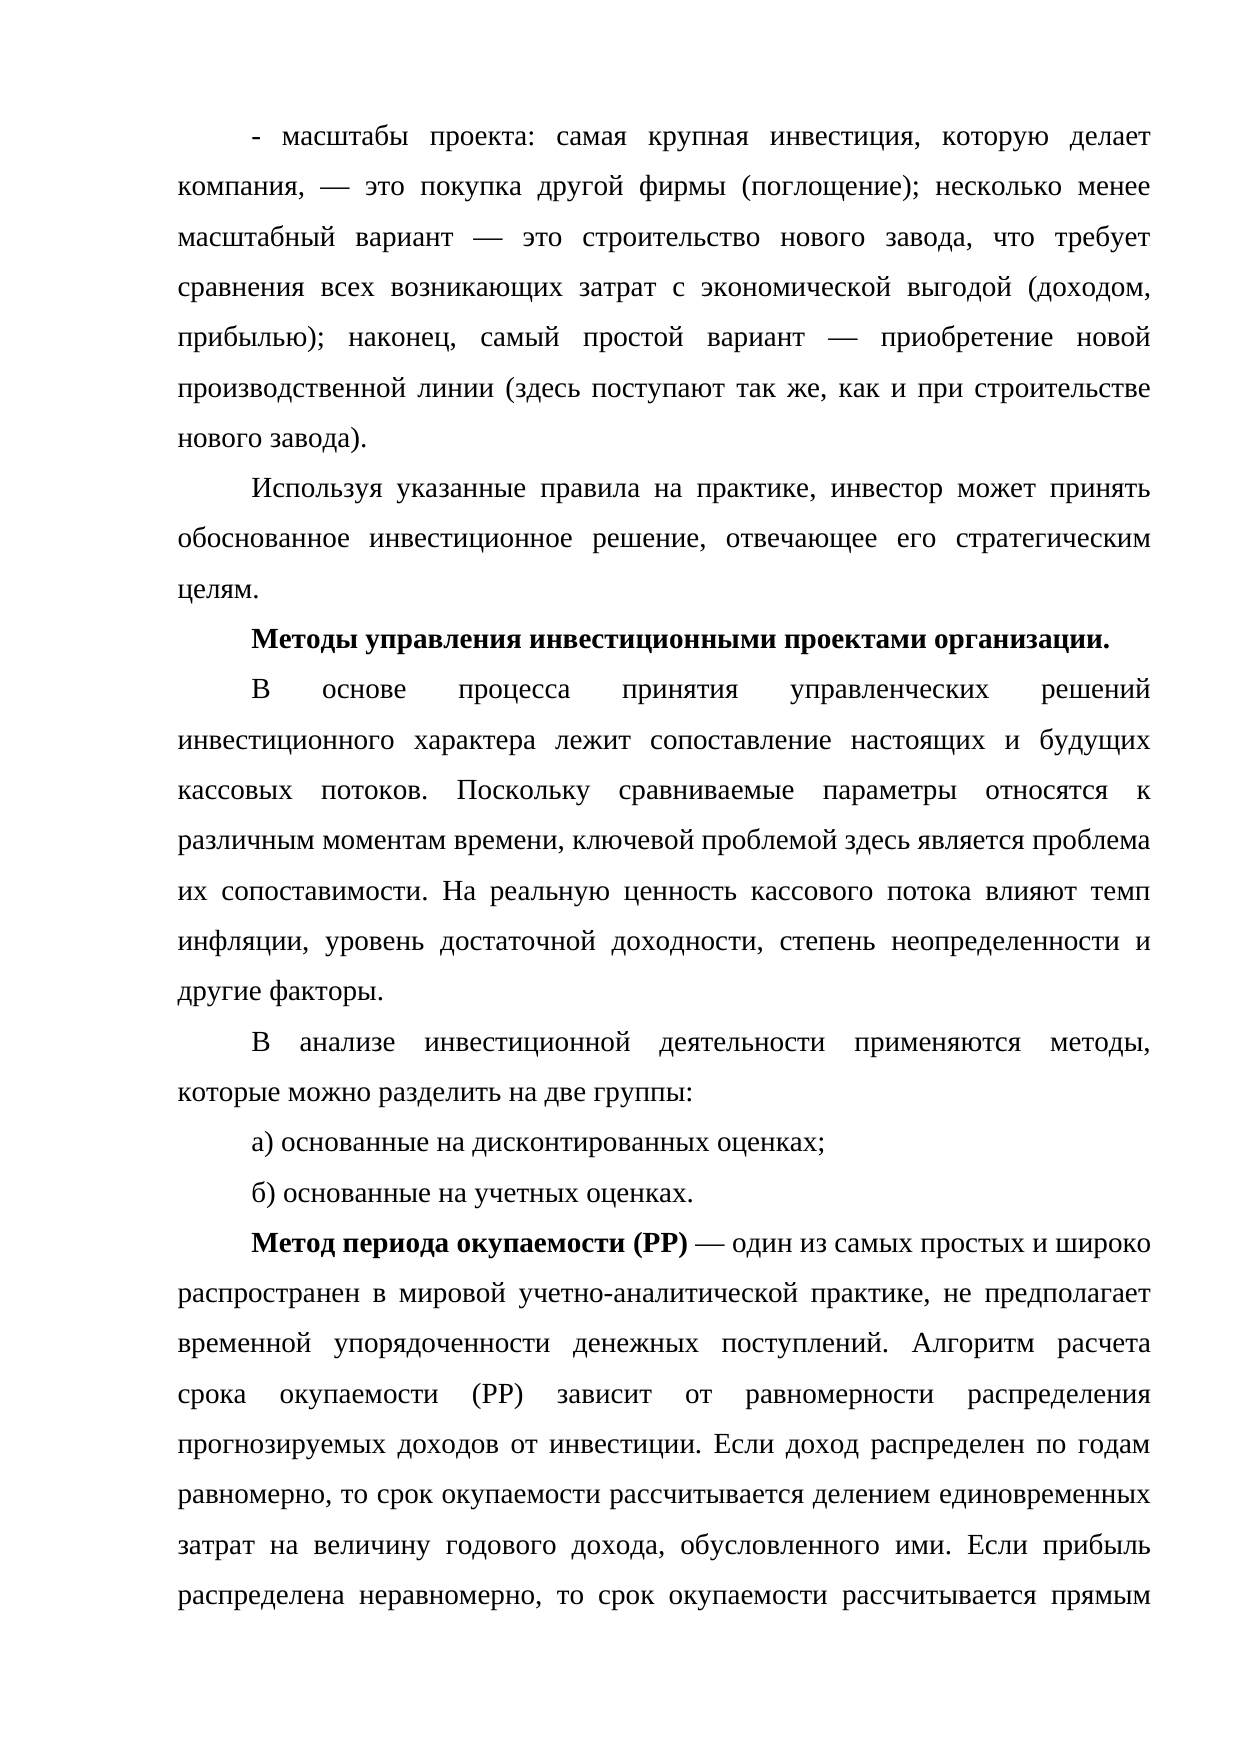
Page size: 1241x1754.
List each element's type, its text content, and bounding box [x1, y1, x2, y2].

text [177, 1225, 1152, 1611]
text Используя указанные правила на практике, инвестор может принять обоснованное инвестиционное решение, отвечающее его стратегическим целям. [177, 470, 1152, 604]
text - масштабы проекта: самая крупная инвестиция, которую делает компания, — это покупка другой фирмы (поглощение); несколько менее масштабный вариант — это строительство нового завода, что требует сравнения всех возникающих затрат с экономической выгодой (доходом, прибылью); наконец, самый простой вариант — приобретение новой производственной линии (здесь поступают так же, как и при строительстве нового завода). [177, 118, 1152, 453]
text а) основанные на дисконтированных оценках; [177, 1124, 1152, 1158]
text Методы управления инвестиционными проектами организации. [177, 621, 1152, 655]
text В основе процесса принятия управленческих решений инвестиционного характера лежит сопоставление настоящих и будущих кассовых потоков. Поскольку сравниваемые параметры относятся к различным моментам времени, ключевой проблемой здесь является проблема их сопоставимости. На реальную ценность кассового потока влияют темп инфляции, уровень достаточной доходности, степень неопределенности и другие факторы. [177, 672, 1152, 1007]
text В анализе инвестиционной деятельности применяются методы, которые можно разделить на две группы: [177, 1024, 1152, 1108]
text б) основанные на учетных оценках. [177, 1175, 1152, 1208]
